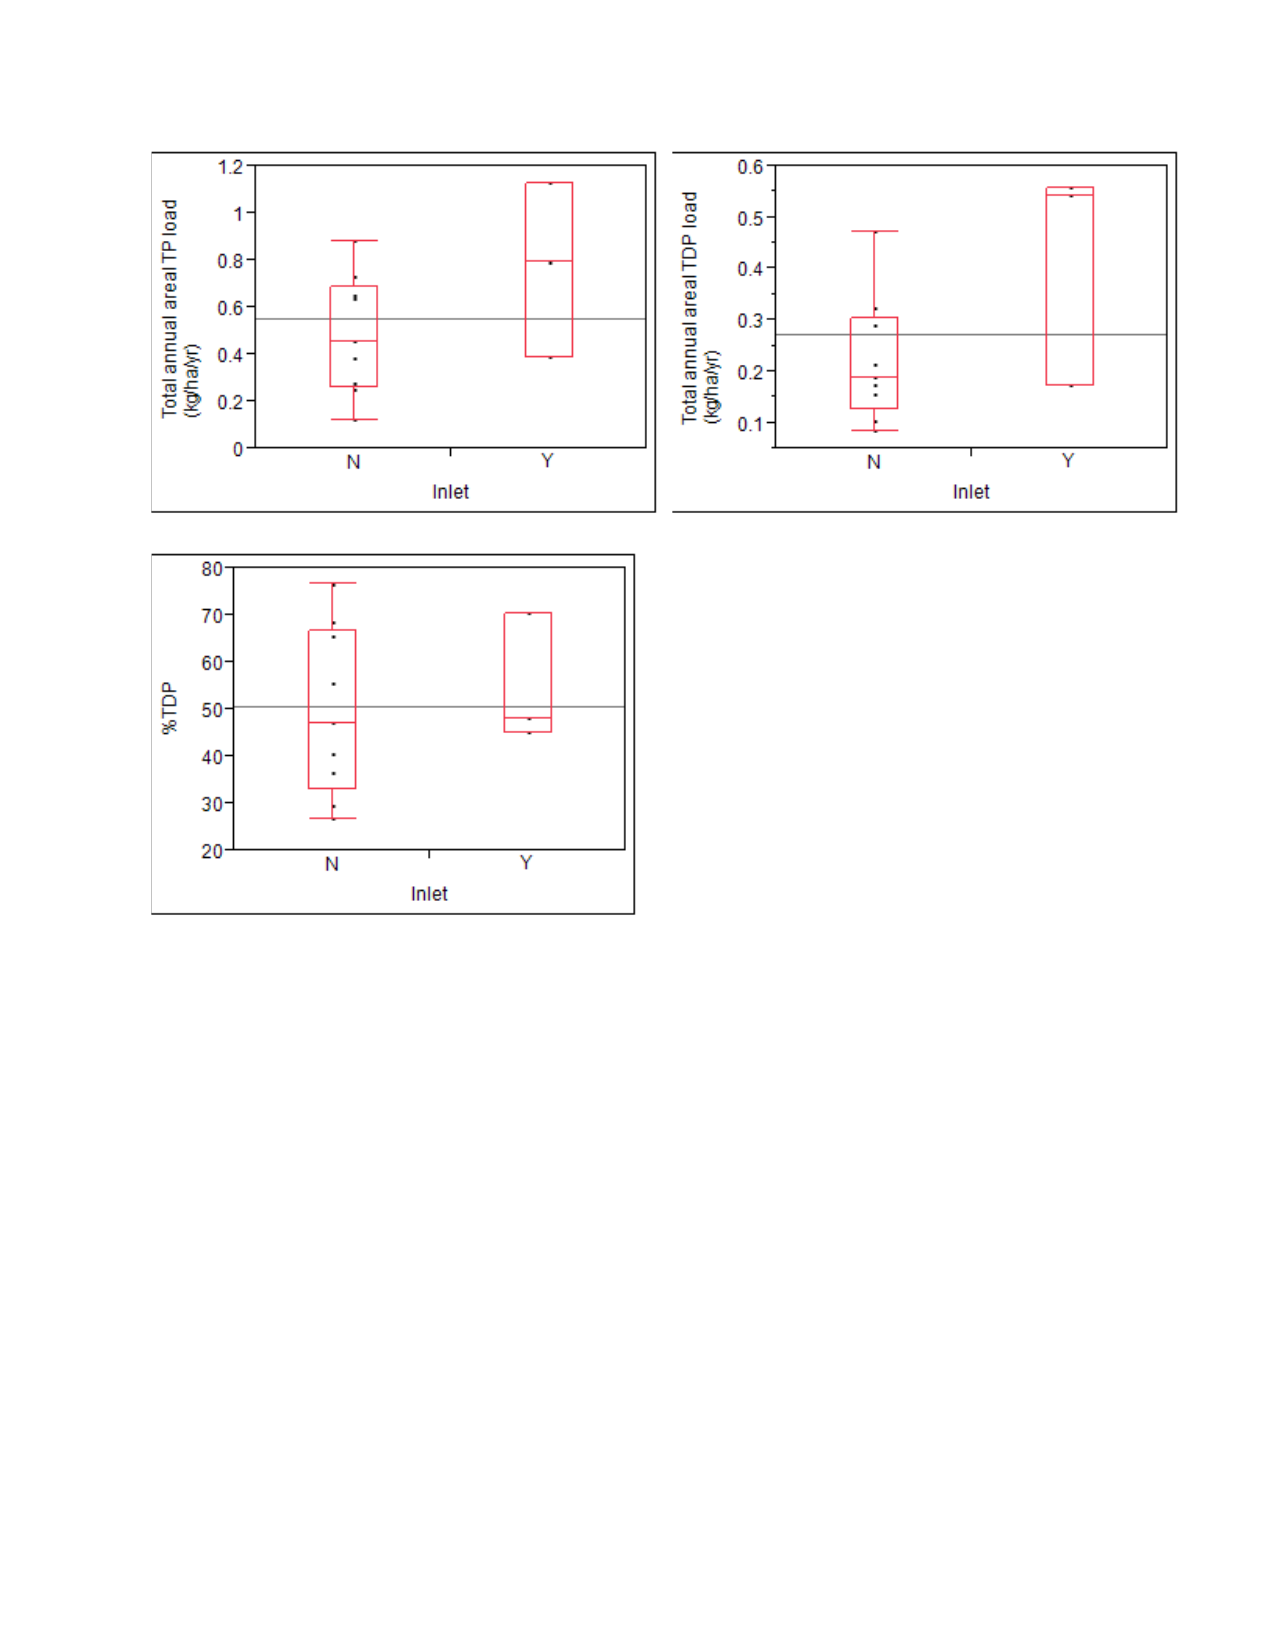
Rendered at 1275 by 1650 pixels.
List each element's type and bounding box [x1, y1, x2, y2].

picture [670, 150, 1181, 522]
picture [150, 150, 660, 522]
picture [150, 551, 638, 924]
